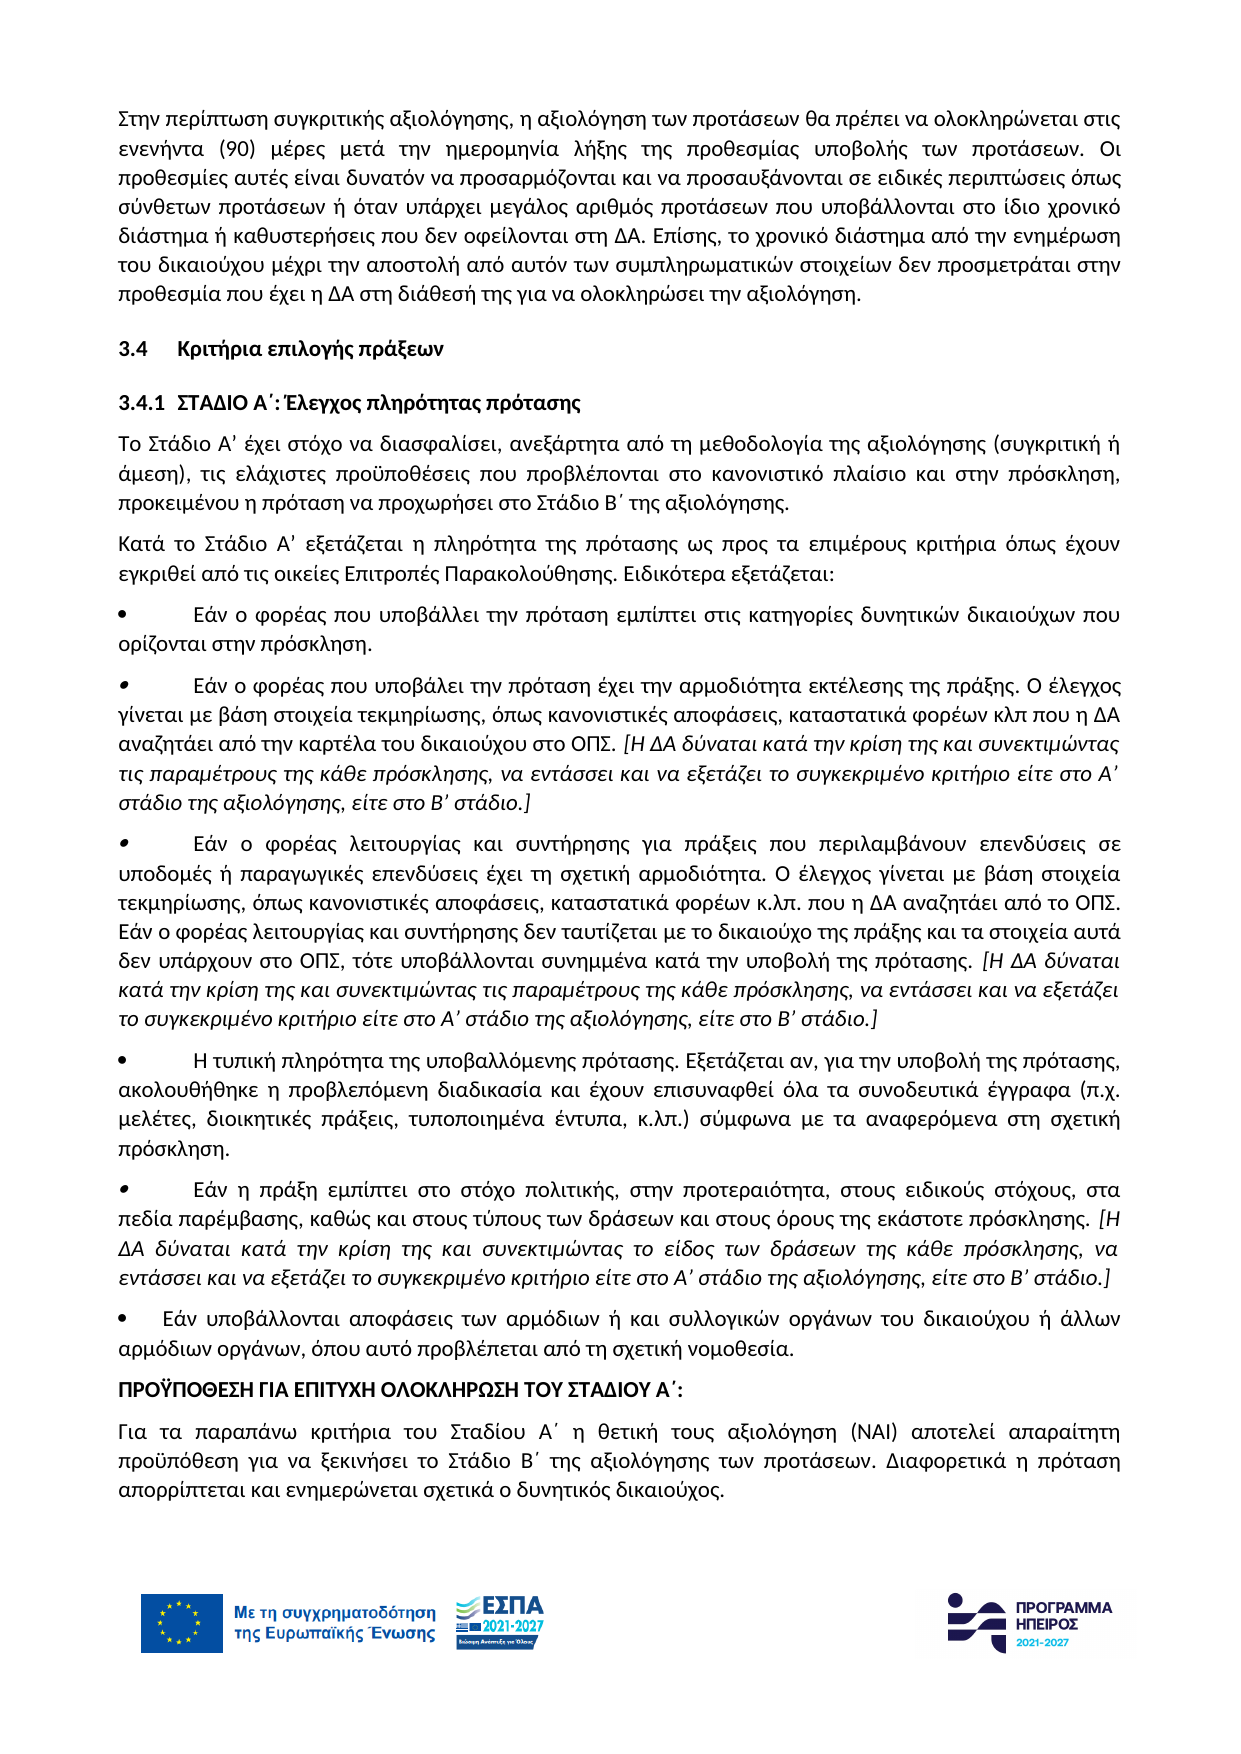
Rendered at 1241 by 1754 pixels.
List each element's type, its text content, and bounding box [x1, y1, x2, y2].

text Για τα παραπάνω κριτήρια του Σταδίου Α΄ η θετική τους αξιολόγηση (ΝΑΙ) αποτελεί απαραίτητη προϋπόθεση για να ξεκινήσει το Στάδιο Β΄ της αξιολόγησης των προτάσεων. Διαφορετικά η πρόταση απορρίπτεται και ενημερώνεται σχετικά ο δυνητικός δικαιούχος. [118, 1416, 1122, 1503]
subtitle Κριτήρια επιλογής πράξεων [118, 333, 1122, 362]
text ΠΡΟΫΠΟΘΕΣΗ ΓΙΑ ΕΠΙΤΥΧΗ ΟΛΟΚΛΗΡΩΣΗ ΤΟΥ ΣΤΑΔΙΟΥ Α΄: [118, 1374, 1122, 1403]
list Εάν ο φορέας λειτουργίας και συντήρησης για πράξεις που περιλαμβάνουν επενδύσεις σε υποδομές ή παραγωγικές επενδύσεις έχει τη σχετική αρμοδιότητα. Ο έλεγχος γίνεται με βάση στοιχεία τεκμηρίωσης, όπως κανονιστικές αποφάσεις, καταστατικά φορέων κ.λπ. που η ΔΑ αναζητάει από το ΟΠΣ. Εάν ο φορέας λειτουργίας και συντήρησης δεν ταυτίζεται με το δικαιούχο της πράξης και τα στοιχεία αυτά δεν υπάρχουν στο ΟΠΣ, τότε υποβάλλονται συνημμένα κατά την υποβολή της πρότασης. [Η ΔΑ δύναται κατά την κρίση της και συνεκτιμώντας τις παραμέτρους της κάθε πρόσκλησης, να εντάσσει και να εξετάζει το συγκεκριμένο κριτήριο είτε στο Α’ στάδιο της αξιολόγησης, είτε στο Β’ στάδιο.] [118, 828, 1122, 1033]
list Εάν ο φορέας που υποβάλλει την πρόταση εμπίπτει στις κατηγορίες δυνητικών δικαιούχων που ορίζονται στην πρόσκληση. [118, 599, 1122, 658]
list Εάν ο φορέας που υποβάλει την πρόταση έχει την αρμοδιότητα εκτέλεσης της πράξης. Ο έλεγχος γίνεται με βάση στοιχεία τεκμηρίωσης, όπως κανονιστικές αποφάσεις, καταστατικά φορέων κλπ που η ΔΑ αναζητάει από την καρτέλα του δικαιούχου στο ΟΠΣ. [Η ΔΑ δύναται κατά την κρίση της και συνεκτιμώντας τις παραμέτρους της κάθε πρόσκλησης, να εντάσσει και να εξετάζει το συγκεκριμένο κριτήριο είτε στο Α’ στάδιο της αξιολόγησης, είτε στο Β’ στάδιο.] [118, 670, 1122, 816]
picture [141, 1589, 553, 1660]
list Εάν υποβάλλονται αποφάσεις των αρμόδιων ή και συλλογικών οργάνων του δικαιούχου ή άλλων αρμόδιων οργάνων, όπου αυτό προβλέπεται από τη σχετική νομοθεσία. [118, 1303, 1122, 1362]
list Εάν η πράξη εμπίπτει στο στόχο πολιτικής, στην προτεραιότητα, στους ειδικούς στόχους, στα πεδία παρέμβασης, καθώς και στους τύπους των δράσεων και στους όρους της εκάστοτε πρόσκλησης. [Η ΔΑ δύναται κατά την κρίση της και συνεκτιμώντας το είδος των δράσεων της κάθε πρόσκλησης, να εντάσσει και να εξετάζει το συγκεκριμένο κριτήριο είτε στο Α’ στάδιο της αξιολόγησης, είτε στο Β’ στάδιο.] [118, 1174, 1122, 1291]
list Η τυπική πληρότητα της υποβαλλόμενης πρότασης. Εξετάζεται αν, για την υποβολή της πρότασης, ακολουθήθηκε η προβλεπόμενη διαδικασία και έχουν επισυναφθεί όλα τα συνοδευτικά έγγραφα (π.χ. μελέτες, διοικητικές πράξεις, τυποποιημένα έντυπα, κ.λπ.) σύμφωνα με τα αναφερόμενα στη σχετική πρόσκληση. [118, 1045, 1122, 1162]
text Το Στάδιο Α’ έχει στόχο να διασφαλίσει, ανεξάρτητα από τη μεθοδολογία της αξιολόγησης (συγκριτική ή άμεση), τις ελάχιστες προϋποθέσεις που προβλέπονται στο κανονιστικό πλαίσιο και στην πρόσκληση, προκειμένου η πρόταση να προχωρήσει στο Στάδιο Β΄ της αξιολόγησης. [118, 428, 1122, 516]
subtitle ΣΤΑΔΙΟ Α΄: Έλεγχος πληρότητας πρότασης [118, 387, 1122, 416]
picture [915, 1589, 1137, 1659]
text Κατά το Στάδιο Α’ εξετάζεται η πληρότητα της πρότασης ως προς τα επιμέρους κριτήρια όπως έχουν εγκριθεί από τις οικείες Επιτροπές Παρακολούθησης. Ειδικότερα εξετάζεται: [118, 528, 1122, 587]
